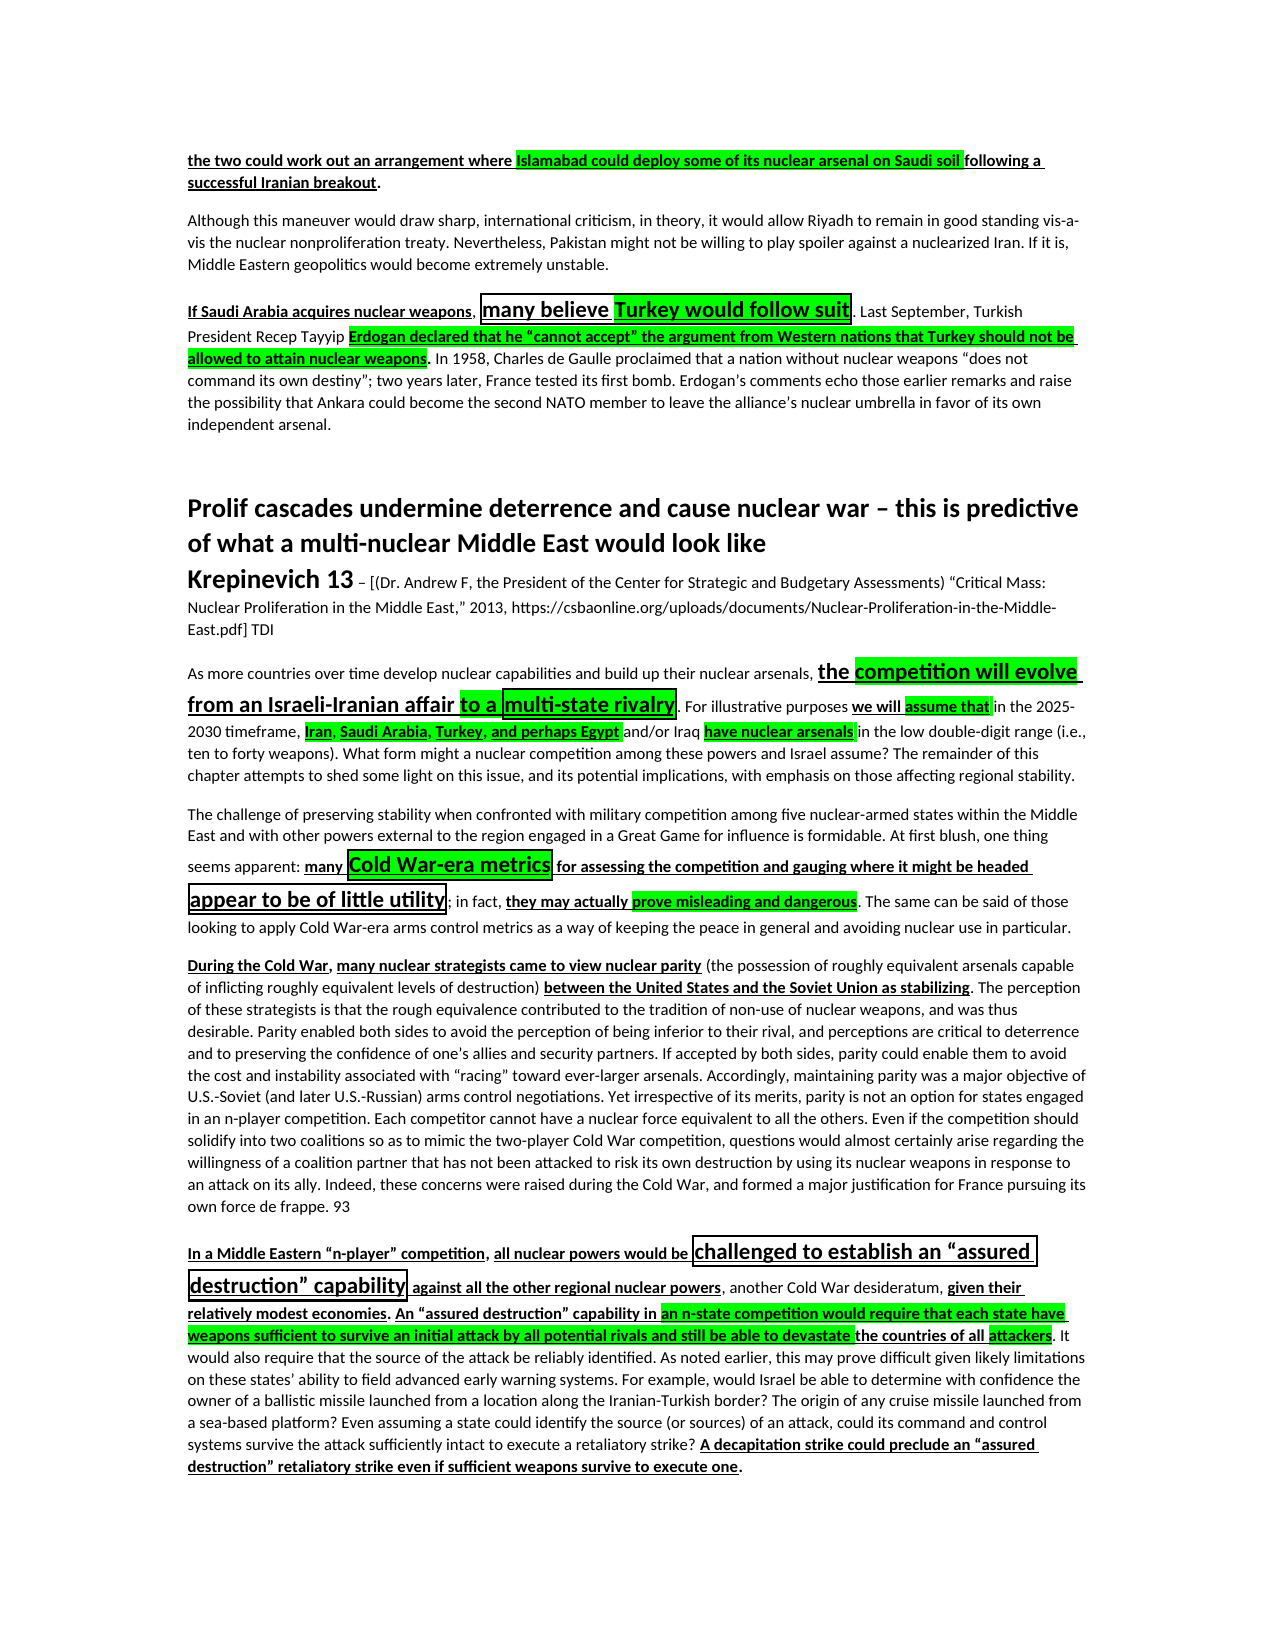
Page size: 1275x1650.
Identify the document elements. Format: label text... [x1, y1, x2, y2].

text As more countries over time develop nuclear capabilities and build up their nuclear arsenals, the competition will evolve from an Israeli-Iranian affair to a multi-state rivalry. For illustrative purposes we will assume that in the 2025-2030 timeframe, Iran, Saudi Arabia, Turkey, and perhaps Egypt and/or Iraq have nuclear arsenals in the low double-digit range (i.e., ten to forty weapons). What form might a nuclear competition among these powers and Israel assume? The remainder of this chapter attempts to shed some light on this issue, and its potential implications, with emphasis on those affecting regional stability. [187, 657, 1087, 786]
subtitle Prolif cascades undermine deterrence and cause nuclear war – this is predictive of what a multi-nuclear Middle East would look like [187, 491, 1087, 560]
text The challenge of preserving stability when confronted with military competition among five nuclear-armed states within the Middle East and with other powers external to the region engaged in a Great Game for influence is formidable. At first blush, one thing seems apparent: many Cold War-era metrics for assessing the competition and gauging where it might be headed appear to be of little utility; in fact, they may actually prove misleading and dangerous. The same can be said of those looking to apply Cold War-era arms control metrics as a way of keeping the peace in general and avoiding nuclear use in particular. [187, 804, 1087, 937]
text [187, 150, 1087, 192]
text Although this maneuver would draw sharp, international criticism, in theory, it would allow Riyadh to remain in good standing vis-a-vis the nuclear nonproliferation treaty. Nevertheless, Pakistan might not be willing to play spoiler against a nuclearized Iran. If it is, Middle Eastern geopolitics would become extremely unstable. [187, 210, 1087, 274]
text During the Cold War, many nuclear strategists came to view nuclear parity (the possession of roughly equivalent arsenals capable of inflicting roughly equivalent levels of destruction) between the United States and the Soviet Union as stabilizing. The perception of these strategists is that the rough equivalence contributed to the tradition of non-use of nuclear weapons, and was thus desirable. Parity enabled both sides to avoid the perception of being inferior to their rival, and perceptions are critical to deterrence and to preserving the confidence of one’s allies and security partners. If accepted by both sides, parity could enable them to avoid the cost and instability associated with “racing” toward ever-larger arsenals. Accordingly, maintaining parity was a major objective of U.S.-Soviet (and later U.S.-Russian) arms control negotiations. Yet irrespective of its merits, parity is not an option for states engaged in an n-player competition. Each competitor cannot have a nuclear force equivalent to all the others. Even if the competition should solidify into two coalitions so as to mimic the two-player Cold War competition, questions would almost certainly arise regarding the willingness of a coalition partner that has not been attacked to risk its own destruction by using its nuclear weapons in response to an attack on its ally. Indeed, these concerns were raised during the Cold War, and formed a major justification for France pursuing its own force de frappe. 93 [187, 956, 1087, 1216]
text Krepinevich 13 – [(Dr. Andrew F, the President of the Center for Strategic and Budgetary Assessments) “Critical Mass: Nuclear Proliferation in the Middle East,” 2013, https://csbaonline.org/uploads/documents/Nuclear-Proliferation-in-the-Middle-East.pdf] TDI [187, 562, 1087, 639]
text If Saudi Arabia acquires nuclear weapons, many believe Turkey would follow suit. Last September, Turkish President Recep Tayyip Erdogan declared that he “cannot accept” the argument from Western nations that Turkey should not be allowed to attain nuclear weapons. In 1958, Charles de Gaulle proclaimed that a nation without nuclear weapons “does not command its own destiny”; two years later, France tested its first bomb. Erdogan’s comments echo those earlier remarks and raise the possibility that Ankara could become the second NATO member to leave the alliance’s nuclear umbrella in favor of its own independent arsenal. [187, 293, 1087, 434]
text In a Middle Eastern “n-player” competition, all nuclear powers would be challenged to establish an “assured destruction” capability against all the other regional nuclear powers, another Cold War desideratum, given their relatively modest economies. An “assured destruction” capability in an n-state competition would require that each state have weapons sufficient to survive an initial attack by all potential rivals and still be able to devastate the countries of all attackers. It would also require that the source of the attack be reliably identified. As noted earlier, this may prove difficult given likely limitations on these states’ ability to field advanced early warning systems. For example, would Israel be able to determine with confidence the owner of a ballistic missile launched from a location along the Iranian-Turkish border? The origin of any cruise missile launched from a sea-based platform? Even assuming a state could identify the source (or sources) of an attack, could its command and control systems survive the attack sufficiently intact to execute a retaliatory strike? A decapitation strike could preclude an “assured destruction” retaliatory strike even if sufficient weapons survive to execute one. [187, 1235, 1087, 1477]
